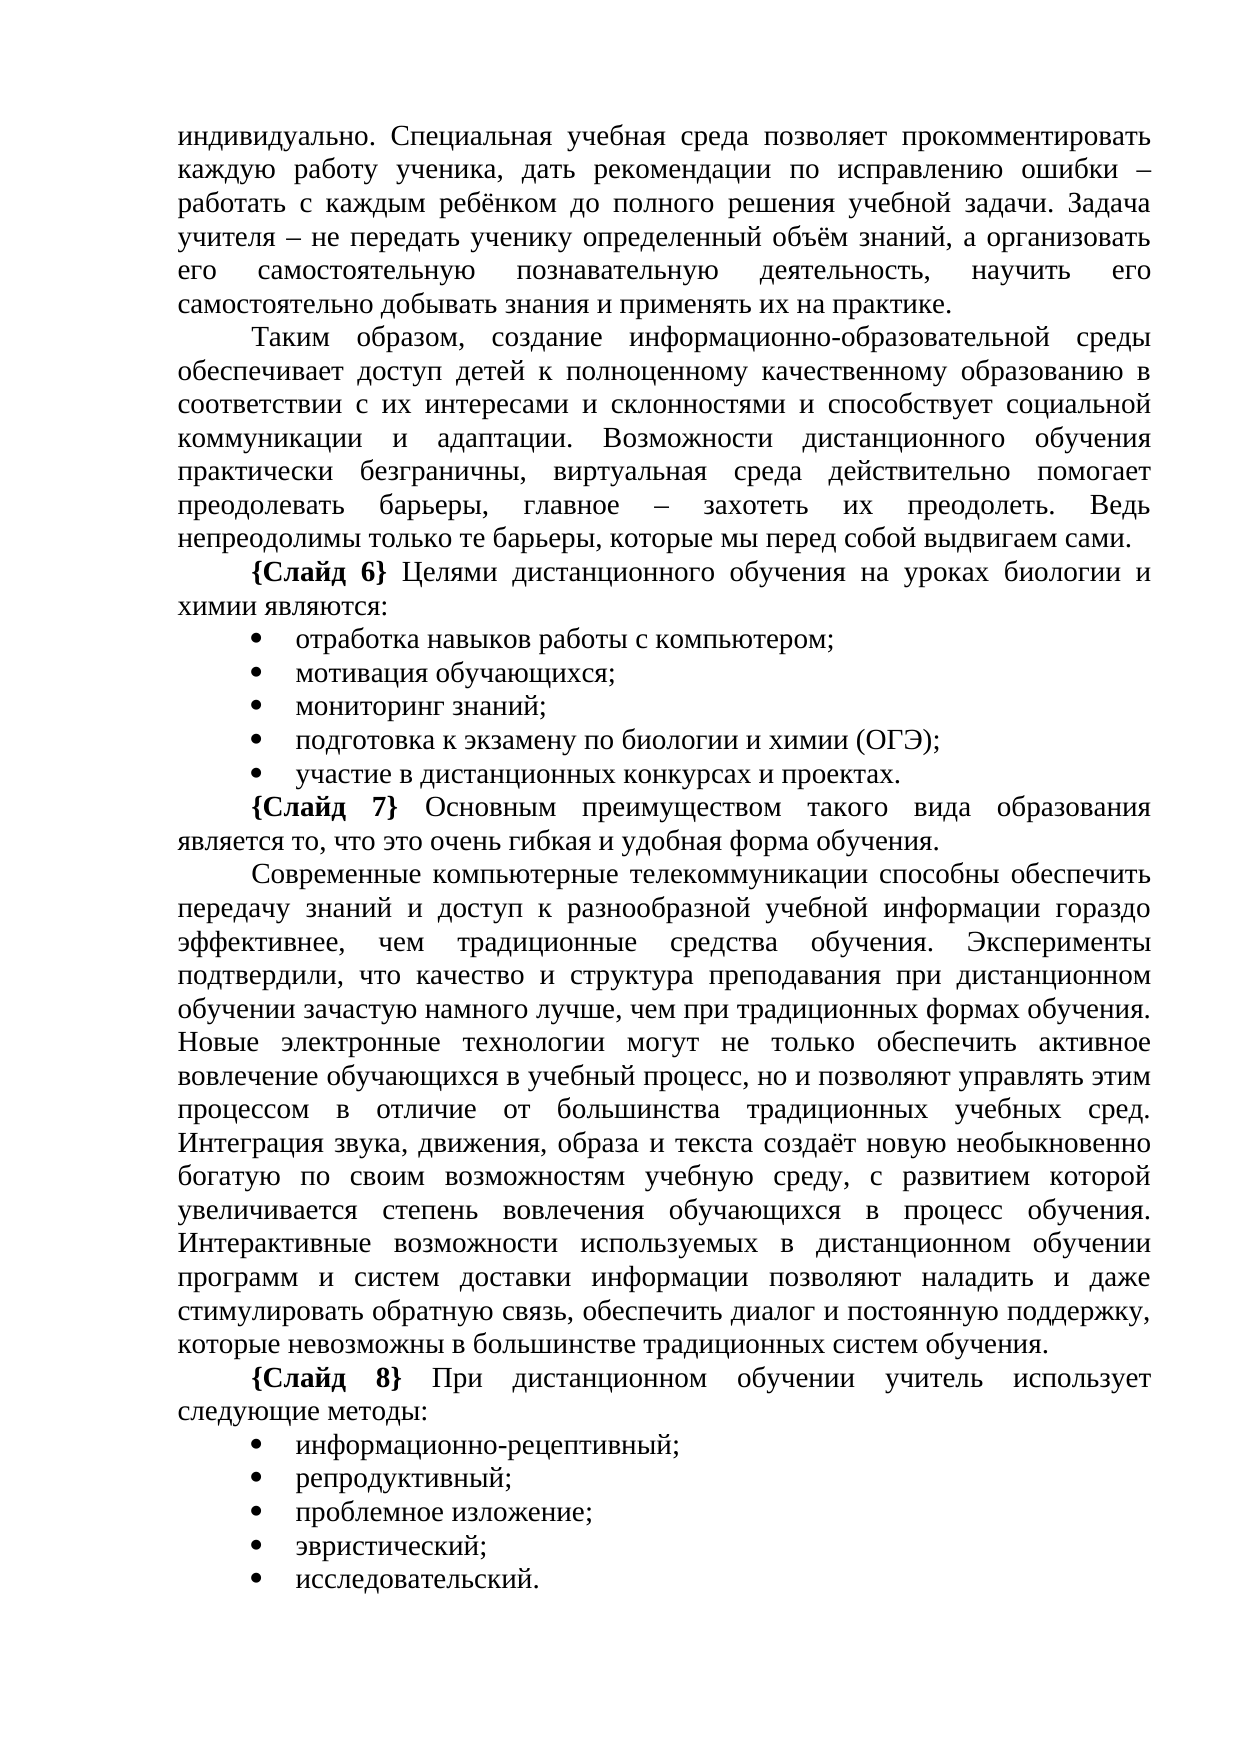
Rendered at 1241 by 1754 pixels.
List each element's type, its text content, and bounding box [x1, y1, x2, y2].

text Современные компьютерные телекоммуникации способны обеспечить передачу знаний и доступ к разнообразной учебной информации гораздо эффективнее, чем традиционные средства обучения. Эксперименты подтвердили, что качество и структура преподавания при дистанционном обучении зачастую намного лучше, чем при традиционных формах обучения. Новые электронные технологии могут не только обеспечить активное вовлечение обучающихся в учебный процесс, но и позволяют управлять этим процессом в отличие от большинства традиционных учебных сред. Интеграция звука, движения, образа и текста создаёт новую необыкновенно богатую по своим возможностям учебную среду, с развитием которой увеличивается степень вовлечения обучающихся в процесс обучения. Интерактивные возможности используемых в дистанционном обучении программ и систем доставки информации позволяют наладить и даже стимулировать обратную связь, обеспечить диалог и постоянную поддержку, которые невозможны в большинстве традиционных систем обучения. [177, 857, 1152, 1360]
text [177, 118, 1152, 319]
list подготовка к экзамену по биологии и химии (ОГЭ); [177, 722, 1152, 756]
list мониторинг знаний; [177, 688, 1152, 722]
list отработка навыков работы с компьютером; [177, 621, 1152, 655]
list участие в дистанционных конкурсах и проектах. [177, 756, 1152, 789]
list эвристический; [177, 1528, 1152, 1561]
text {Слайд 8} При дистанционном обучении учитель использует следующие методы: [177, 1360, 1152, 1427]
text {Слайд 6} Целями дистанционного обучения на уроках биологии и химии являются: [177, 554, 1152, 621]
list проблемное изложение; [177, 1494, 1152, 1528]
text {Слайд 7} Основным преимуществом такого вида образования является то, что это очень гибкая и удобная форма обучения. [177, 789, 1152, 857]
list информационно-рецептивный; [177, 1427, 1152, 1460]
list репродуктивный; [177, 1460, 1152, 1494]
list мотивация обучающихся; [177, 655, 1152, 688]
text Таким образом, создание информационно-образовательной среды обеспечивает доступ детей к полноценному качественному образованию в соответствии с их интересами и склонностями и способствует социальной коммуникации и адаптации. Возможности дистанционного обучения практически безграничны, виртуальная среда действительно помогает преодолевать барьеры, главное – захотеть их преодолеть. Ведь непреодолимы только те барьеры, которые мы перед собой выдвигаем сами. [177, 319, 1152, 554]
list исследовательский. [177, 1561, 1152, 1595]
